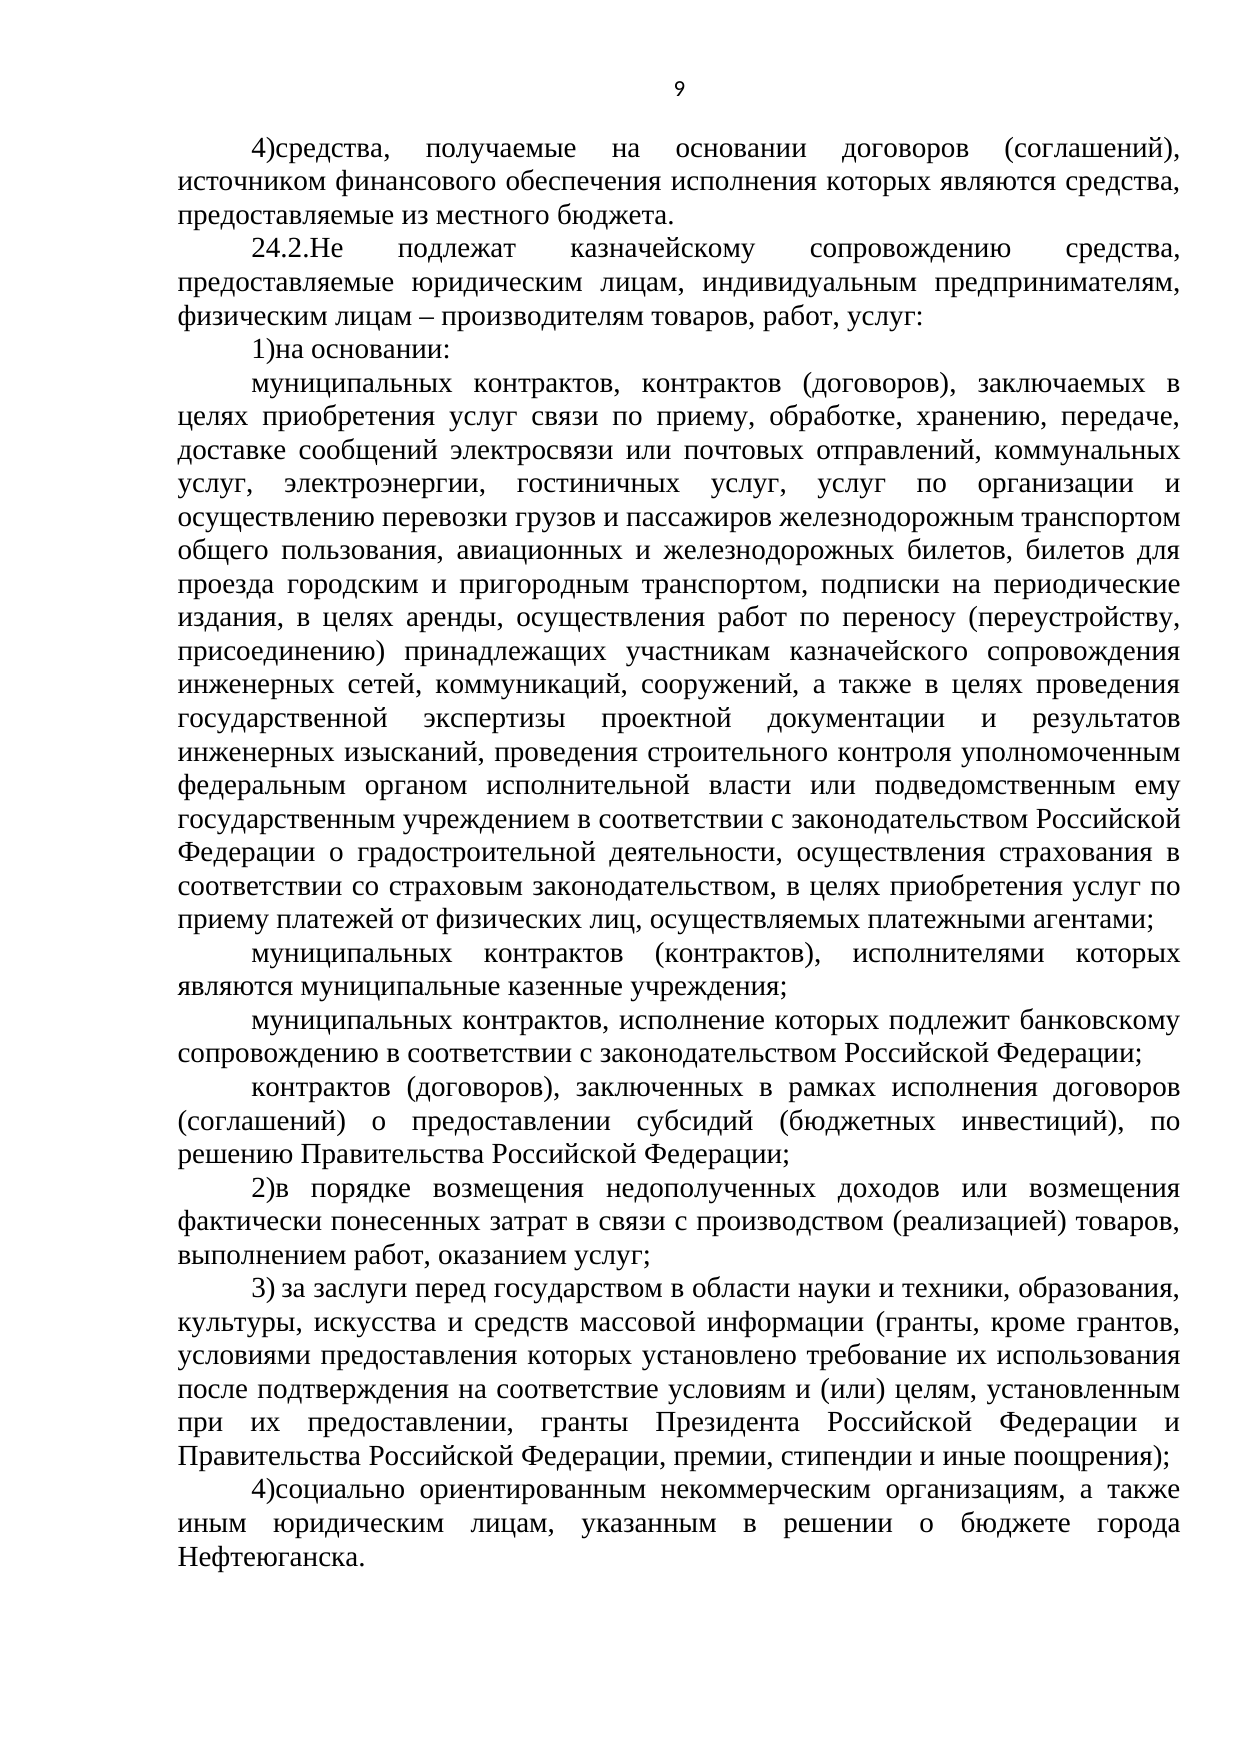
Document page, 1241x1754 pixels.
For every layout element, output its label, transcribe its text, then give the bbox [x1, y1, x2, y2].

text муниципальных контрактов (контрактов), исполнителями которых являются муниципальные казенные учреждения; [177, 935, 1181, 1002]
text 24.2.Не подлежат казначейскому сопровождению средства, предоставляемые юридическим лицам, индивидуальным предпринимателям, физическим лицам – производителям товаров, работ, услуг: [177, 231, 1181, 331]
text 2)в порядке возмещения недополученных доходов или возмещения фактически понесенных затрат в связи с производством (реализацией) товаров, выполнением работ, оказанием услуг; [177, 1170, 1181, 1270]
text муниципальных контрактов, контрактов (договоров), заключаемых в целях приобретения услуг связи по приему, обработке, хранению, передаче, доставке сообщений электросвязи или почтовых отправлений, коммунальных услуг, электроэнергии, гостиничных услуг, услуг по организации и осуществлению перевозки грузов и пассажиров железнодорожным транспортом общего пользования, авиационных и железнодорожных билетов, билетов для проезда городским и пригородным транспортом, подписки на периодические издания, в целях аренды, осуществления работ по переносу (переустройству, присоединению) принадлежащих участникам казначейского сопровождения инженерных сетей, коммуникаций, сооружений, а также в целях проведения государственной экспертизы проектной документации и результатов инженерных изысканий, проведения строительного контроля уполномоченным федеральным органом исполнительной власти или подведомственным ему государственным учреждением в соответствии с законодательством Российской Федерации о градостроительной деятельности, осуществления страхования в соответствии со страховым законодательством, в целях приобретения услуг по приему платежей от физических лиц, осуществляемых платежными агентами; [177, 365, 1181, 935]
text контрактов (договоров), заключенных в рамках исполнения договоров (соглашений) о предоставлении субсидий (бюджетных инвестиций), по решению Правительства Российской Федерации; [177, 1069, 1181, 1170]
text 4)социально ориентированным некоммерческим организациям, а также иным юридическим лицам, указанным в решении о бюджете города Нефтеюганска. [177, 1472, 1181, 1572]
text муниципальных контрактов, исполнение которых подлежит банковскому сопровождению в соответствии с законодательством Российской Федерации; [177, 1002, 1181, 1069]
text 4)средства, получаемые на основании договоров (соглашений), источником финансового обеспечения исполнения которых являются средства, предоставляемые из местного бюджета. [177, 130, 1181, 231]
text 1)на основании: [177, 331, 1181, 365]
text 3) за заслуги перед государством в области науки и техники, образования, культуры, искусства и средств массовой информации (гранты, кроме грантов, условиями предоставления которых установлено требование их использования после подтверждения на соответствие условиям и (или) целям, установленным при их предоставлении, гранты Президента Российской Федерации и Правительства Российской Федерации, премии, стипендии и иные поощрения); [177, 1270, 1181, 1472]
